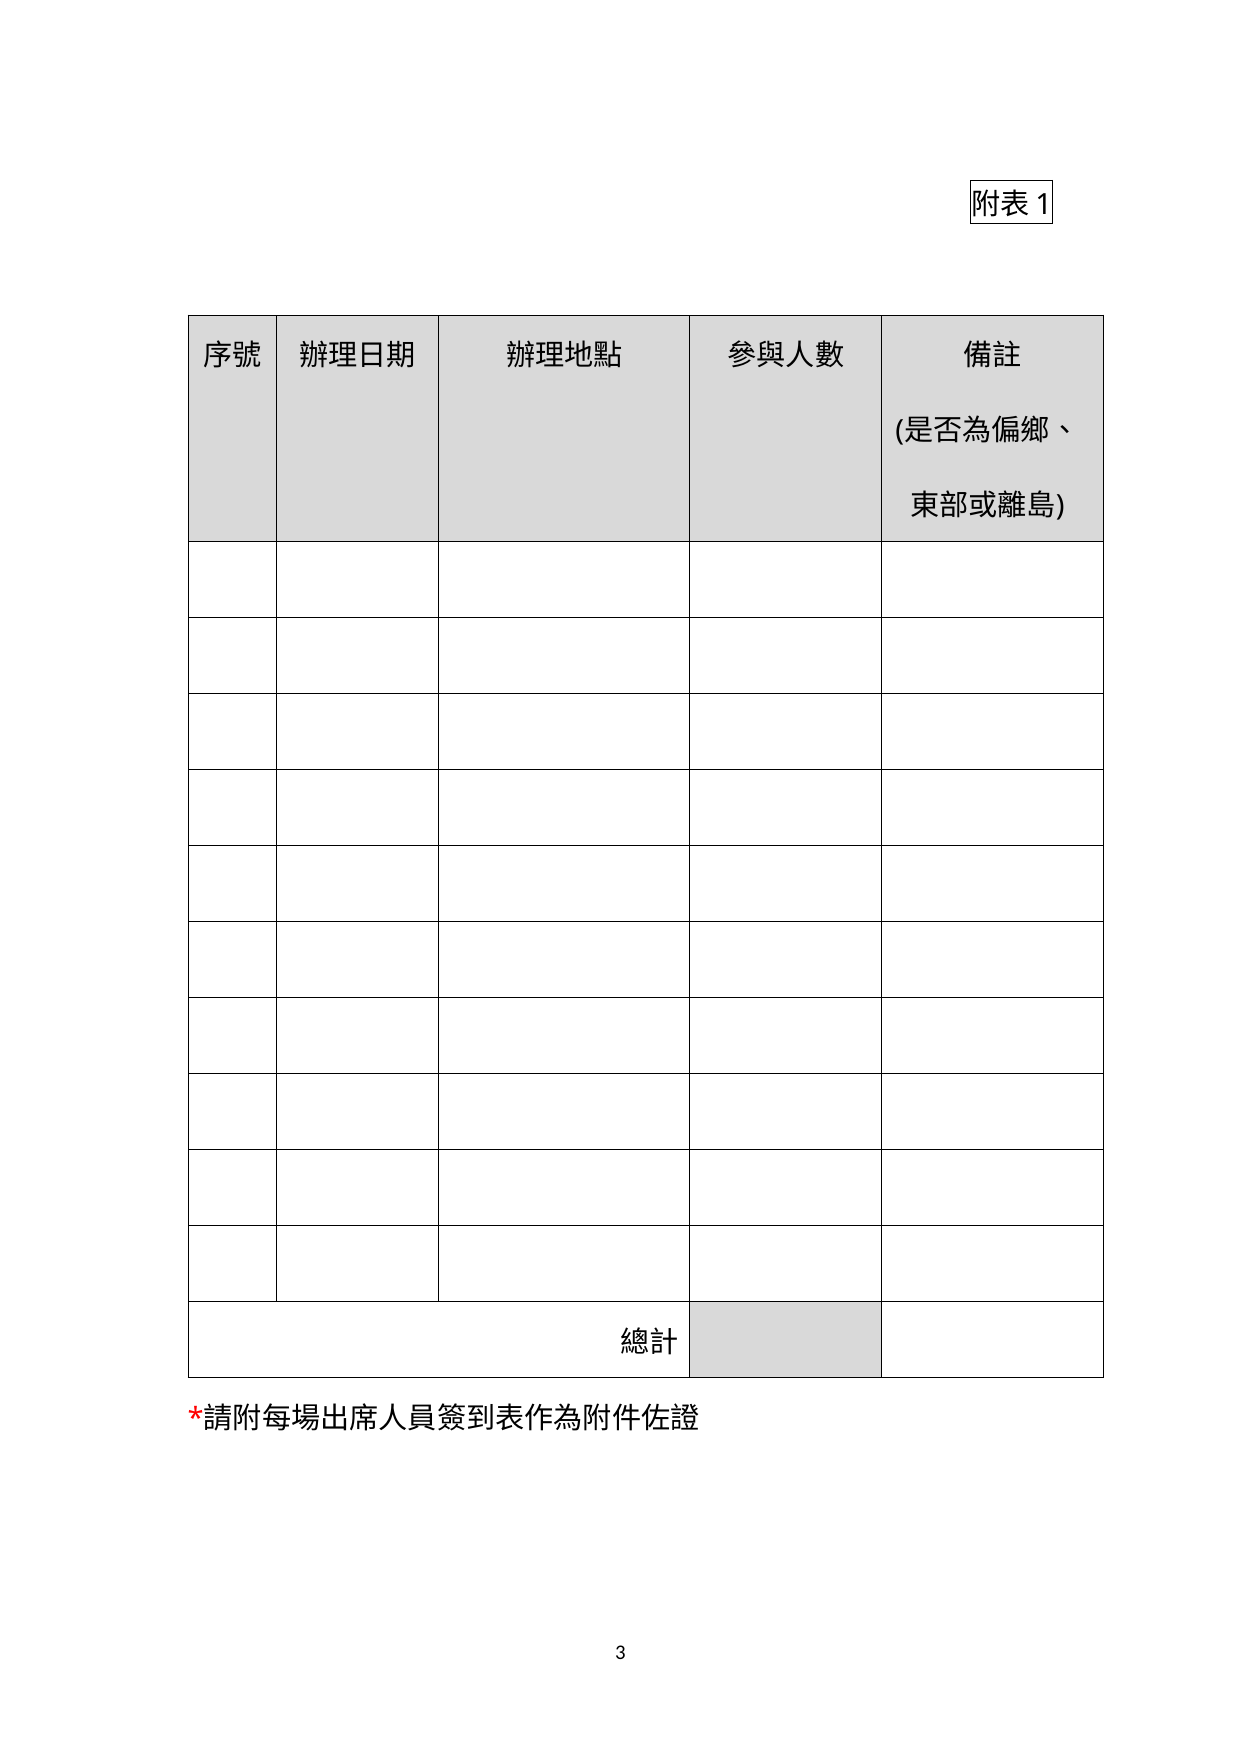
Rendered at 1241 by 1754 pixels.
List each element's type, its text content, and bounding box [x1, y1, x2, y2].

table_cell [189, 694, 276, 769]
table_cell [277, 922, 438, 997]
table_header 辦理地點 [439, 316, 689, 541]
table_cell [882, 922, 1103, 997]
table_cell [882, 1226, 1103, 1301]
table_cell [439, 542, 689, 617]
table_cell [690, 998, 881, 1073]
table_cell [882, 694, 1103, 769]
table_cell [189, 618, 276, 693]
table_cell [882, 542, 1103, 617]
table_cell [882, 770, 1103, 845]
table_cell [277, 694, 438, 769]
table_header 序號 [189, 316, 276, 541]
table_cell [882, 618, 1103, 693]
table_cell [690, 770, 881, 845]
table_cell [690, 542, 881, 617]
table_cell [690, 1074, 881, 1149]
table_cell [690, 694, 881, 769]
table_cell [189, 922, 276, 997]
text *請附每場出席人員簽到表作為附件佐證 [187, 1378, 1053, 1453]
table_cell [277, 846, 438, 921]
table_cell [690, 922, 881, 997]
table_cell [189, 1150, 276, 1225]
table_cell [439, 770, 689, 845]
table_cell [882, 1074, 1103, 1149]
table_cell [277, 998, 438, 1073]
table_header 備註 (是否為偏鄉、東部或離島) [882, 316, 1103, 541]
table_cell [189, 1074, 276, 1149]
table_cell [439, 694, 689, 769]
table_cell [439, 1226, 689, 1301]
table_cell [277, 770, 438, 845]
table_cell [690, 846, 881, 921]
table_cell [277, 618, 438, 693]
table_cell [277, 1150, 438, 1225]
table_header 辦理日期 [277, 316, 438, 541]
table_cell [439, 846, 689, 921]
table_cell [277, 542, 438, 617]
table_cell [189, 998, 276, 1073]
table_cell [277, 1074, 438, 1149]
table_cell [882, 1150, 1103, 1225]
table_cell [189, 770, 276, 845]
table_cell 總計 [189, 1302, 689, 1377]
table_header 參與人數 [690, 316, 881, 541]
table_cell [690, 1150, 881, 1225]
table_cell [277, 1226, 438, 1301]
table_cell [439, 618, 689, 693]
table_cell [882, 846, 1103, 921]
table_cell [189, 542, 276, 617]
table_cell [189, 846, 276, 921]
table_cell [690, 1226, 881, 1301]
table_cell [439, 1150, 689, 1225]
table_cell [439, 922, 689, 997]
table_cell [189, 1226, 276, 1301]
table_cell [439, 998, 689, 1073]
text 附表1 [187, 164, 1053, 239]
table_cell [882, 1302, 1103, 1377]
table_cell [690, 618, 881, 693]
table_cell [882, 998, 1103, 1073]
table_cell [439, 1074, 689, 1149]
table_cell [690, 1302, 881, 1377]
